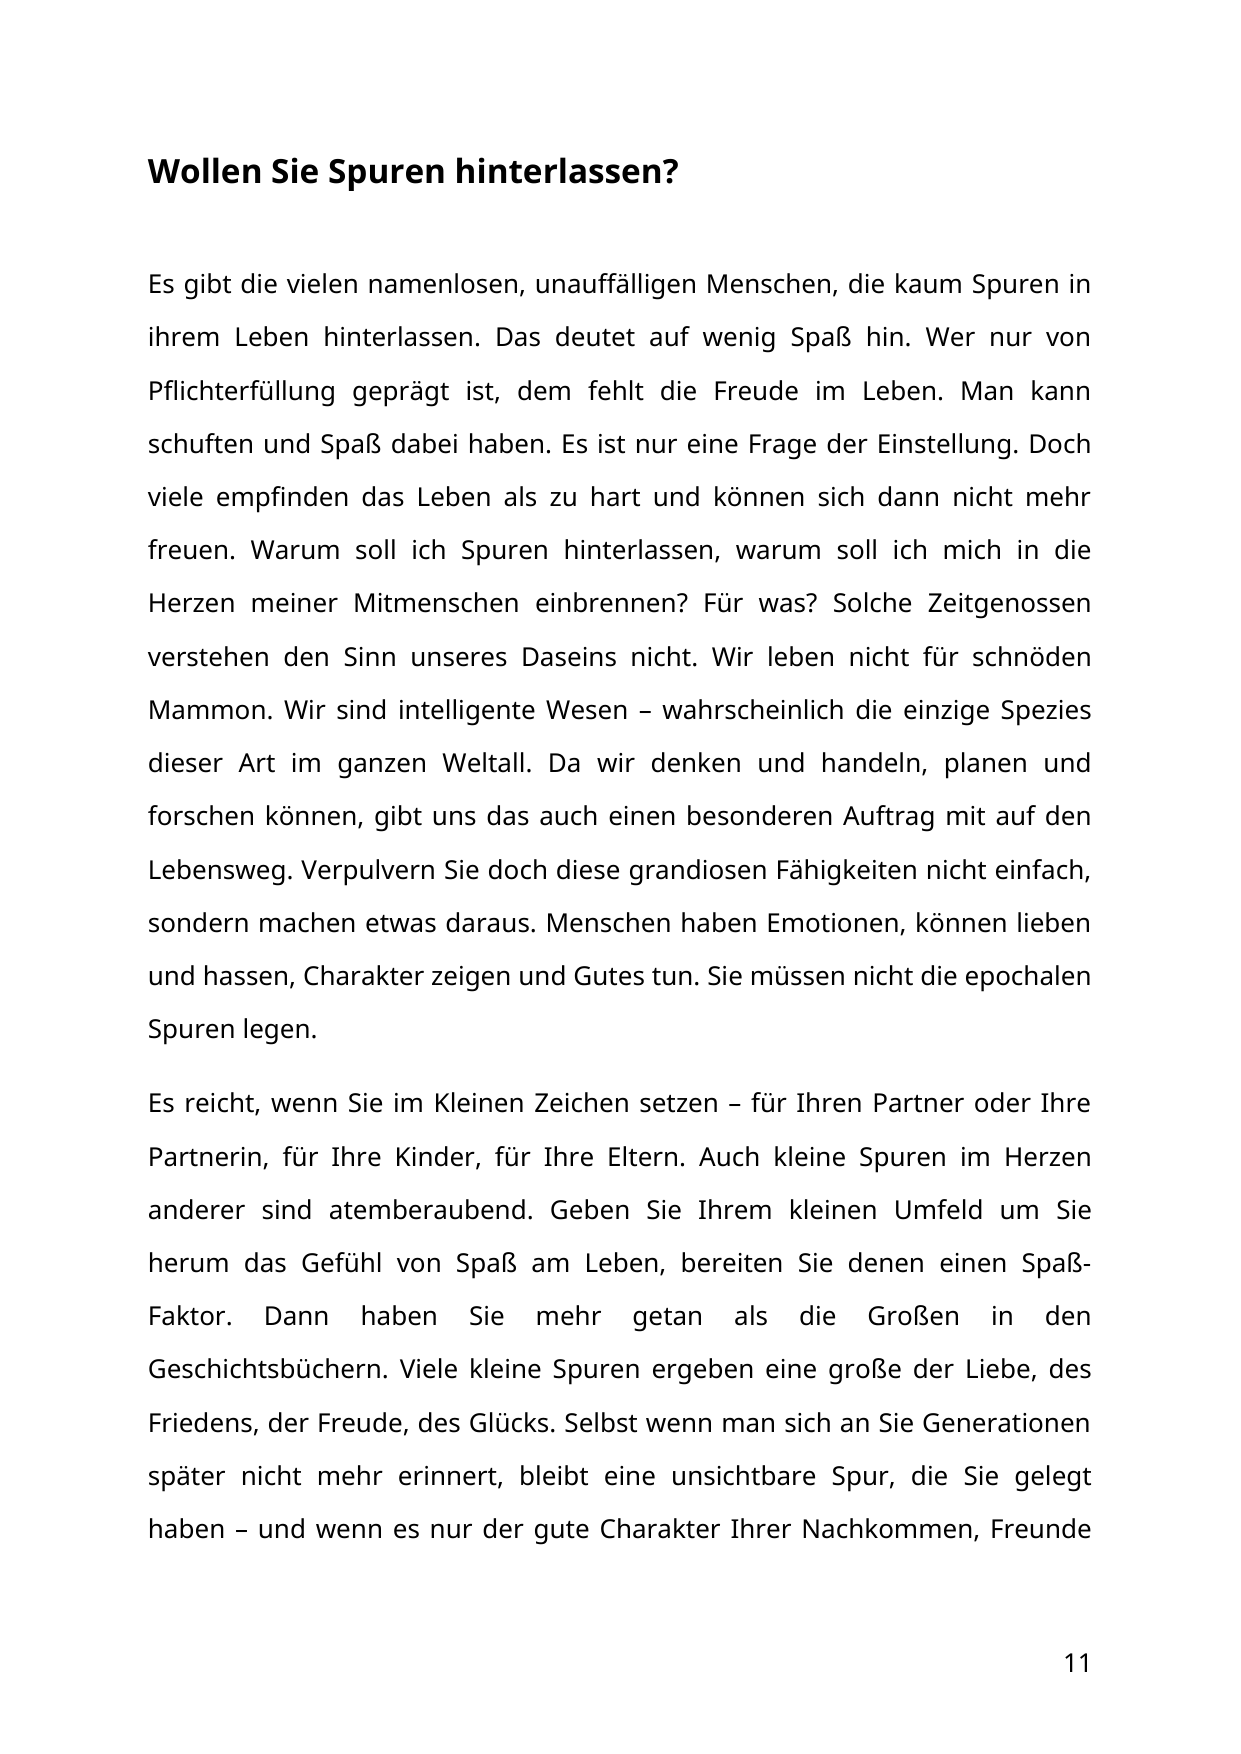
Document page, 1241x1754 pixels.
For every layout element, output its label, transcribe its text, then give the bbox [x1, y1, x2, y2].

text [148, 1085, 1093, 1546]
subtitle Wollen Sie Spuren hinterlassen? [148, 148, 1093, 193]
text Es gibt die vielen namenlosen, unauffälligen Menschen, die kaum Spuren in ihrem Leben hinterlassen. Das deutet auf wenig Spaß hin. Wer nur von Pflichterfüllung geprägt ist, dem fehlt die Freude im Leben. Man kann schuften und Spaß dabei haben. Es ist nur eine Frage der Einstellung. Doch viele empfinden das Leben als zu hart und können sich dann nicht mehr freuen. Warum soll ich Spuren hinterlassen, warum soll ich mich in die Herzen meiner Mitmenschen einbrennen? Für was? Solche Zeitgenossen verstehen den Sinn unseres Daseins nicht. Wir leben nicht für schnöden Mammon. Wir sind intelligente Wesen – wahrscheinlich die einzige Spezies dieser Art im ganzen Weltall. Da wir denken und handeln, planen und forschen können, gibt uns das auch einen besonderen Auftrag mit auf den Lebensweg. Verpulvern Sie doch diese grandiosen Fähigkeiten nicht einfach, sondern machen etwas daraus. Menschen haben Emotionen, können lieben und hassen, Charakter zeigen und Gutes tun. Sie müssen nicht die epochalen Spuren legen. [148, 266, 1093, 1046]
